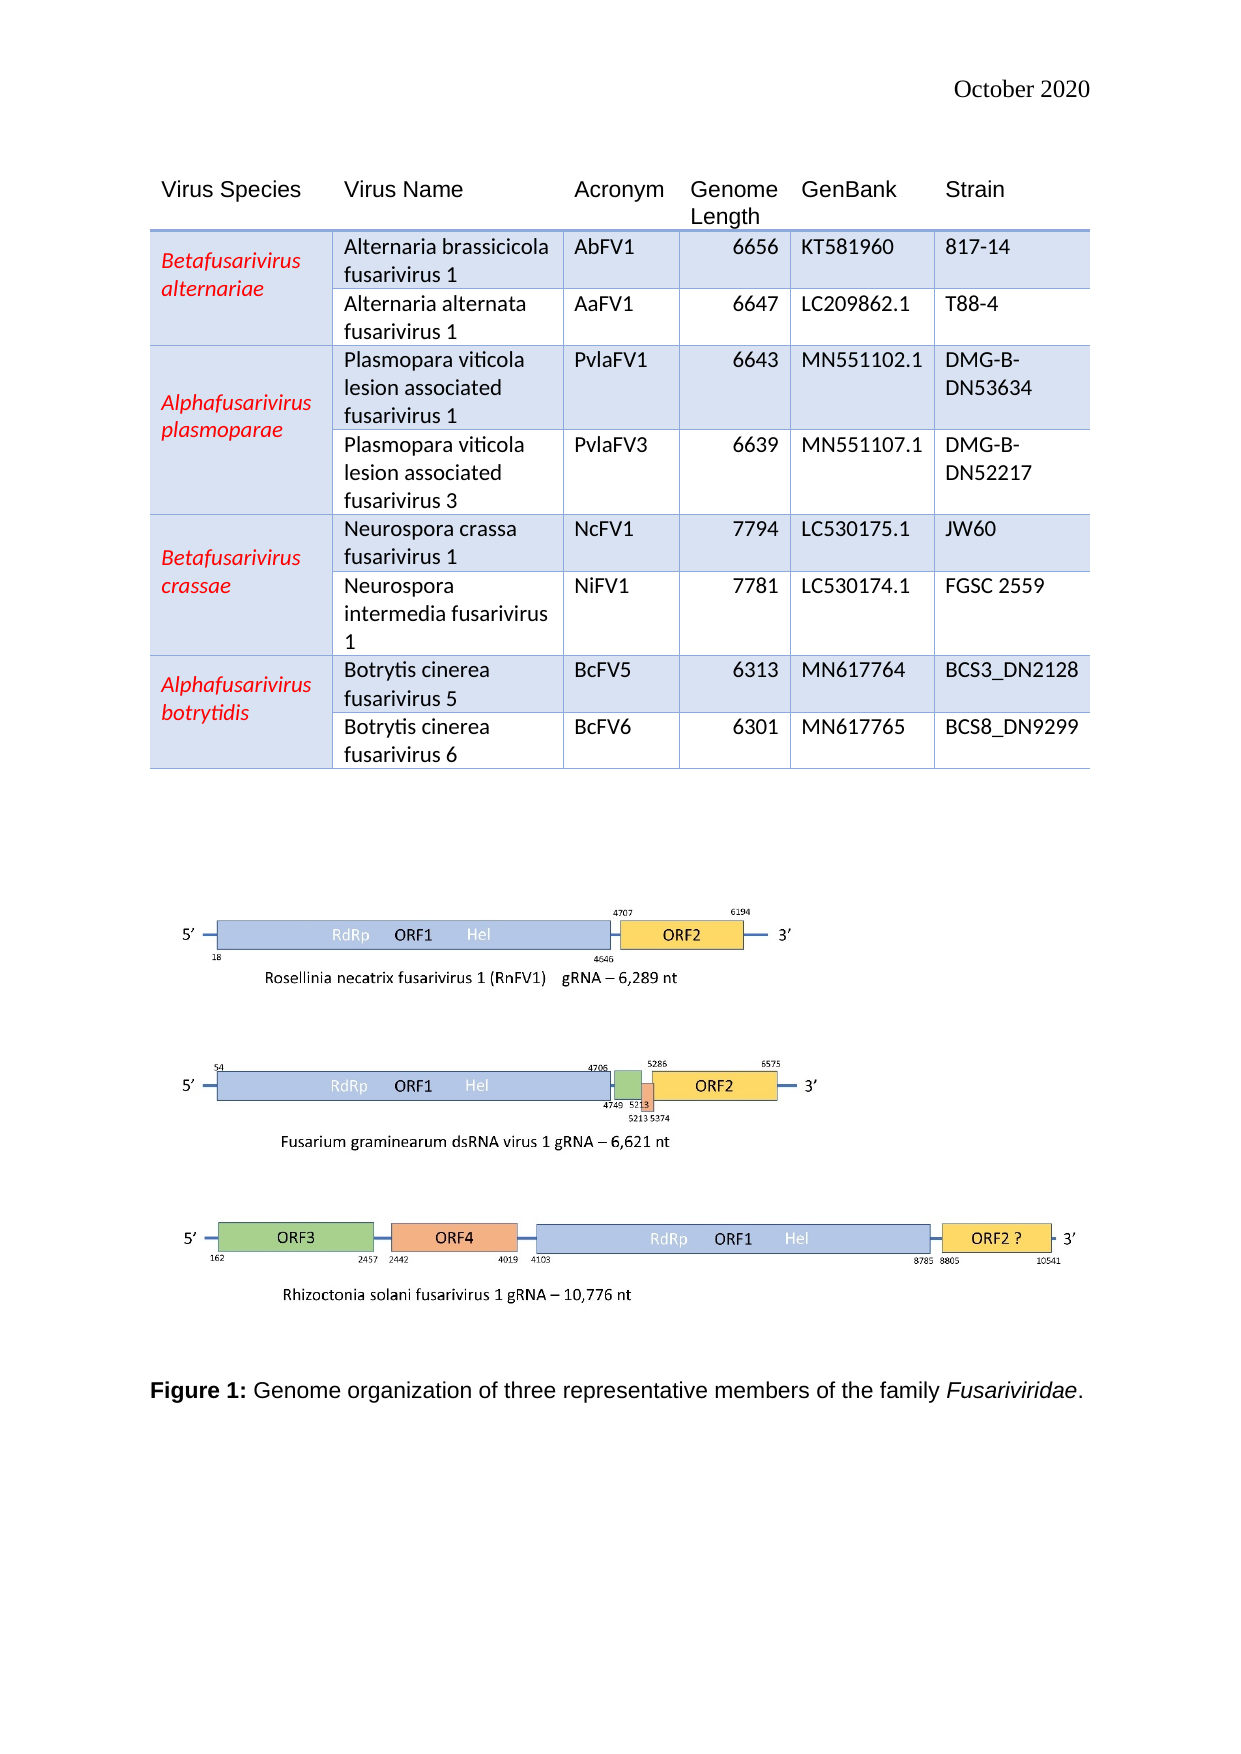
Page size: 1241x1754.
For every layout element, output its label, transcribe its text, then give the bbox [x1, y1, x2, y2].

table_header Strain [934, 176, 1090, 229]
table_cell KT581960 [791, 232, 934, 288]
table_header Virus Name [333, 176, 563, 229]
table_cell DMG-B-DN53634 [935, 346, 1090, 429]
table_cell DMG-B-DN52217 [935, 430, 1090, 514]
table_cell Plasmopara viticola lesion associated fusarivirus 1 [333, 346, 563, 429]
table_cell MN617764 [791, 656, 934, 712]
table_cell PvlaFV1 [564, 346, 679, 429]
table_cell NiFV1 [564, 572, 679, 655]
table_cell NcFV1 [564, 515, 679, 571]
table_cell JW60 [935, 515, 1090, 571]
table_cell MN551102.1 [791, 346, 934, 429]
table_cell BCS8_DN9299 [935, 713, 1090, 768]
table_header Acronym [563, 176, 679, 229]
table_cell MN551107.1 [791, 430, 934, 514]
table_cell 6643 [680, 346, 790, 429]
table_cell FGSC 2559 [935, 572, 1090, 655]
table_cell Alphafusarivirus botrytidis [150, 656, 332, 768]
table_cell BCS3_DN2128 [935, 656, 1090, 712]
table_cell 7781 [680, 572, 790, 655]
table_cell 6301 [680, 713, 790, 768]
table_cell Alternaria brassicicola fusarivirus 1 [333, 232, 563, 288]
table_cell 817-14 [935, 232, 1090, 288]
table_cell T88-4 [935, 289, 1090, 345]
table_cell LC209862.1 [791, 289, 934, 345]
table_cell 6647 [680, 289, 790, 345]
table_cell 6639 [680, 430, 790, 514]
table_cell Botrytis cinerea fusarivirus 5 [333, 656, 563, 712]
table_cell LC530174.1 [791, 572, 934, 655]
table_cell PvlaFV3 [564, 430, 679, 514]
table_cell LC530175.1 [791, 515, 934, 571]
table_header GenBank [790, 176, 934, 229]
table_cell Alphafusarivirus plasmoparae [150, 346, 332, 514]
table_cell Plasmopara viticola lesion associated fusarivirus 3 [333, 430, 563, 514]
table_cell 6656 [680, 232, 790, 288]
table_cell Botrytis cinerea fusarivirus 6 [333, 713, 563, 768]
table_cell Neurospora crassa fusarivirus 1 [333, 515, 563, 571]
table_cell AbFV1 [564, 232, 679, 288]
table_cell Betafusarivirus crassae [150, 515, 332, 655]
text Figure 1: Genome organization of three representative members of the family Fusariviridae. [150, 1377, 1090, 1403]
table_cell 7794 [680, 515, 790, 571]
table_cell BcFV6 [564, 713, 679, 768]
table_cell BcFV5 [564, 656, 679, 712]
table_cell MN617765 [791, 713, 934, 768]
table_cell 6313 [680, 656, 790, 712]
table_cell AaFV1 [564, 289, 679, 345]
table_header Genome Length [679, 176, 790, 229]
table_header Virus Species [150, 176, 333, 229]
table_cell Betafusarivirus alternariae [150, 232, 332, 345]
table_cell Alternaria alternata fusarivirus 1 [333, 289, 563, 345]
picture [150, 821, 1091, 1351]
table_cell Neurospora intermedia fusarivirus 1 [333, 572, 563, 655]
